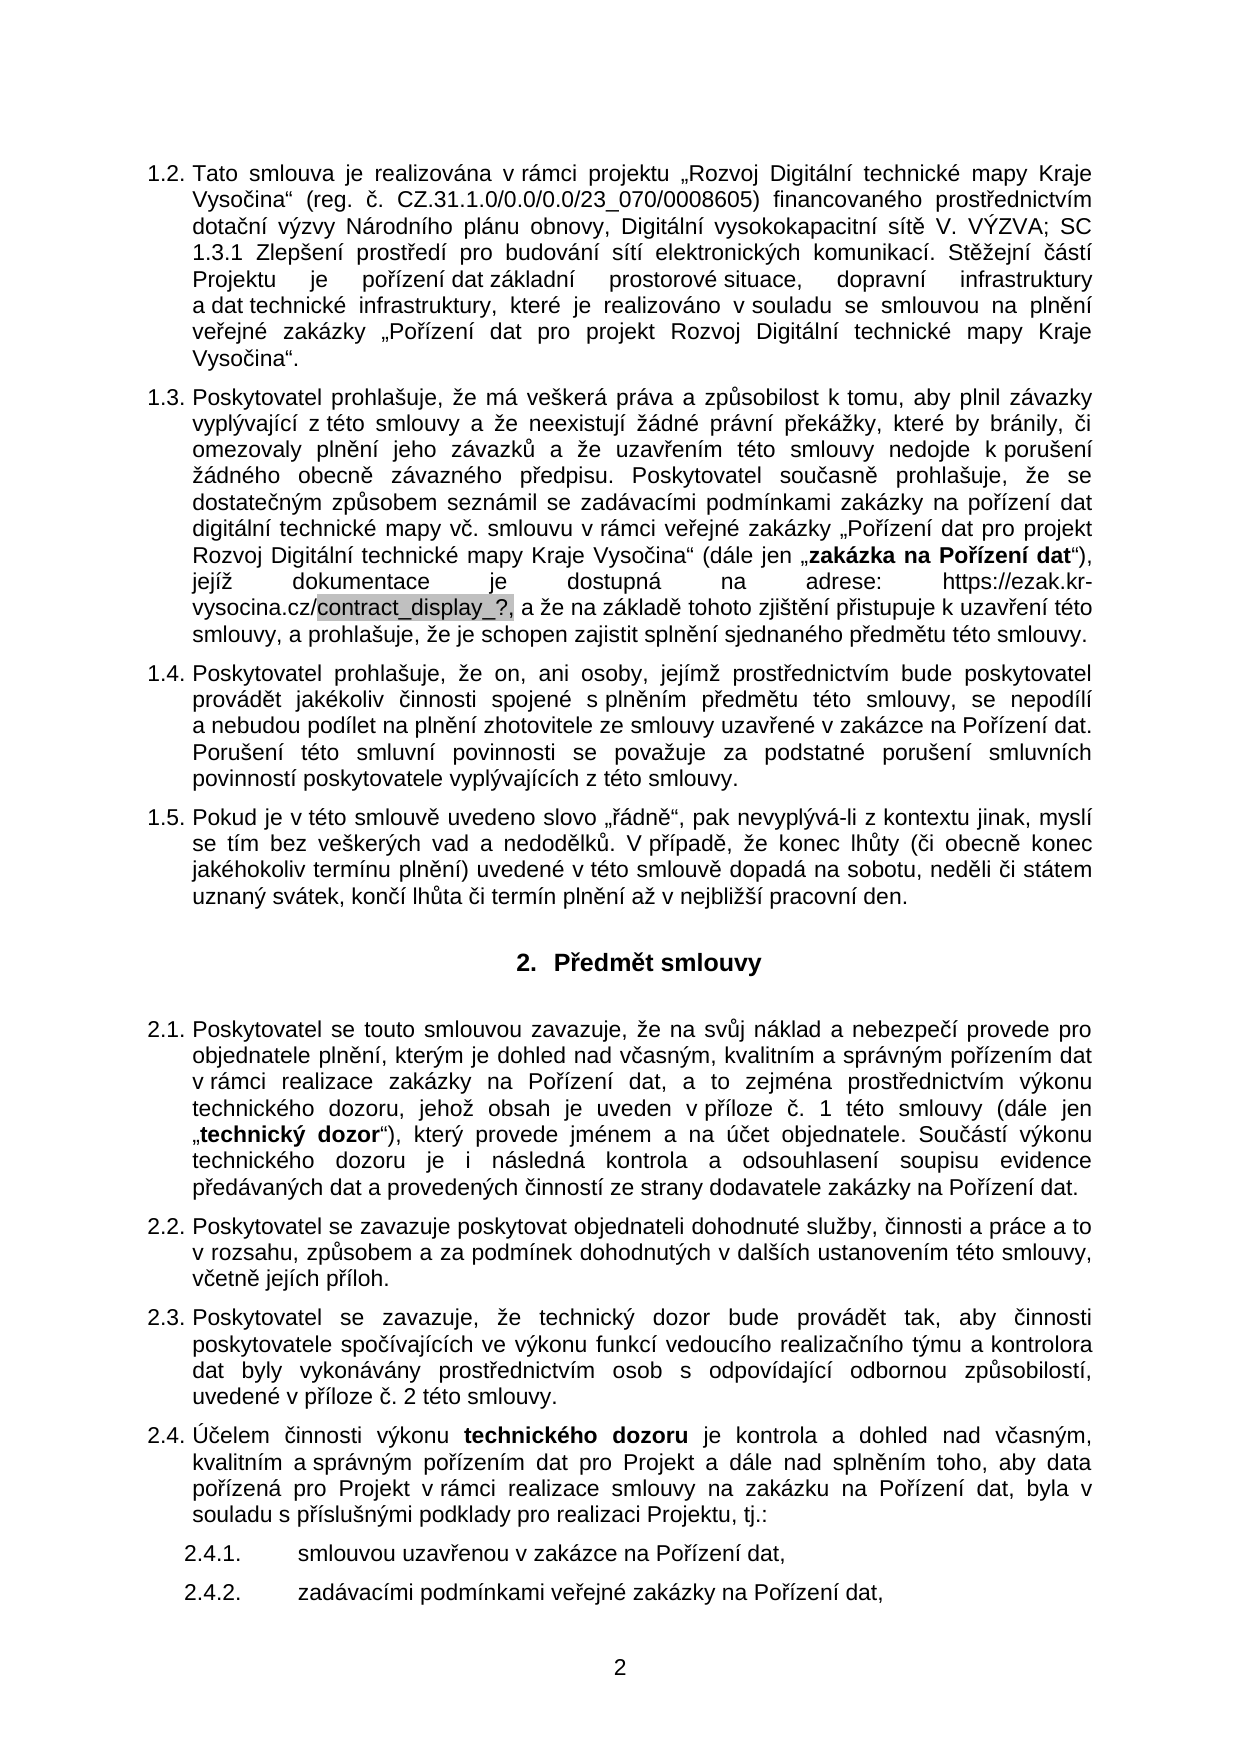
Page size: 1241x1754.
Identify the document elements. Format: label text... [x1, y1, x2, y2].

list zadávacími podmínkami veřejné zakázky na Pořízení dat, [184, 1579, 1092, 1605]
list Účelem činnosti výkonu technického dozoru je kontrola a dohled nad včasným, kvalitním a správným pořízením dat pro Projekt a dále nad splněním toho, aby data pořízená pro Projekt v rámci realizace smlouvy na zakázku na Pořízení dat, byla v souladu s příslušnými podklady pro realizaci Projektu, tj.: [147, 1422, 1092, 1527]
list Předmět smlouvy [185, 948, 1092, 977]
list Poskytovatel se zavazuje, že technický dozor bude provádět tak, aby činnosti poskytovatele spočívajících ve výkonu funkcí vedoucího realizačního týmu a kontrolora dat byly vykonávány prostřednictvím osob s odpovídající odbornou způsobilostí, uvedené v příloze č. 2 této smlouvy. [147, 1304, 1092, 1409]
list Poskytovatel se touto smlouvou zavazuje, že na svůj náklad a nebezpečí provede pro objednatele plnění, kterým je dohled nad včasným, kvalitním a správným pořízením dat v rámci realizace zakázky na Pořízení dat, a to zejména prostřednictvím výkonu technického dozoru, jehož obsah je uveden v příloze č. 1 této smlouvy (dále jen „technický dozor“), který provede jménem a na účet objednatele. Součástí výkonu technického dozoru je i následná kontrola a odsouhlasení soupisu evidence předávaných dat a provedených činností ze strany dodavatele zakázky na Pořízení dat. [147, 1016, 1092, 1200]
list Tato smlouva je realizována v rámci projektu „Rozvoj Digitální technické mapy Kraje Vysočina“ (reg. č. CZ.31.1.0/0.0/0.0/23_070/0008605) financovaného prostřednictvím dotační výzvy Národního plánu obnovy, Digitální vysokokapacitní sítě V. VÝZVA; SC 1.3.1 Zlepšení prostředí pro budování sítí elektronických komunikací. Stěžejní částí Projektu je pořízení dat základní prostorové situace, dopravní infrastruktury a dat technické infrastruktury, které je realizováno v souladu se smlouvou na plnění veřejné zakázky „Pořízení dat pro projekt Rozvoj Digitální technické mapy Kraje Vysočina“. [147, 160, 1092, 371]
list Poskytovatel se zavazuje poskytovat objednateli dohodnuté služby, činnosti a práce a to v rozsahu, způsobem a za podmínek dohodnutých v dalších ustanovením této smlouvy, včetně jejích příloh. [147, 1213, 1092, 1292]
list Poskytovatel prohlašuje, že on, ani osoby, jejímž prostřednictvím bude poskytovatel provádět jakékoliv činnosti spojené s plněním předmětu této smlouvy, se nepodílí a nebudou podílet na plnění zhotovitele ze smlouvy uzavřené v zakázce na Pořízení dat. Porušení této smluvní povinnosti se považuje za podstatné porušení smluvních povinností poskytovatele vyplývajících z této smlouvy. [147, 659, 1092, 791]
list smlouvou uzavřenou v zakázce na Pořízení dat, [184, 1540, 1092, 1566]
list Poskytovatel prohlašuje, že má veškerá práva a způsobilost k tomu, aby plnil závazky vyplývající z této smlouvy a že neexistují žádné právní překážky, které by bránily, či omezovaly plnění jeho závazků a že uzavřením této smlouvy nedojde k porušení žádného obecně závazného předpisu. Poskytovatel současně prohlašuje, že se dostatečným způsobem seznámil se zadávacími podmínkami zakázky na pořízení dat digitální technické mapy vč. smlouvu v rámci veřejné zakázky „Pořízení dat pro projekt Rozvoj Digitální technické mapy Kraje Vysočina“ (dále jen „zakázka na Pořízení dat“), jejíž dokumentace je dostupná na adrese: https://ezak.kr-vysocina.cz/contract_display_?, a že na základě tohoto zjištění přistupuje k uzavření této smlouvy, a prohlašuje, že je schopen zajistit splnění sjednaného předmětu této smlouvy. [147, 383, 1092, 647]
list Pokud je v této smlouvě uvedeno slovo „řádně“, pak nevyplývá-li z kontextu jinak, myslí se tím bez veškerých vad a nedodělků. V případě, že konec lhůty (či obecně konec jakéhokoliv termínu plnění) uvedené v této smlouvě dopadá na sobotu, neděli či státem uznaný svátek, končí lhůta či termín plnění až v nejbližší pracovní den. [147, 804, 1092, 909]
